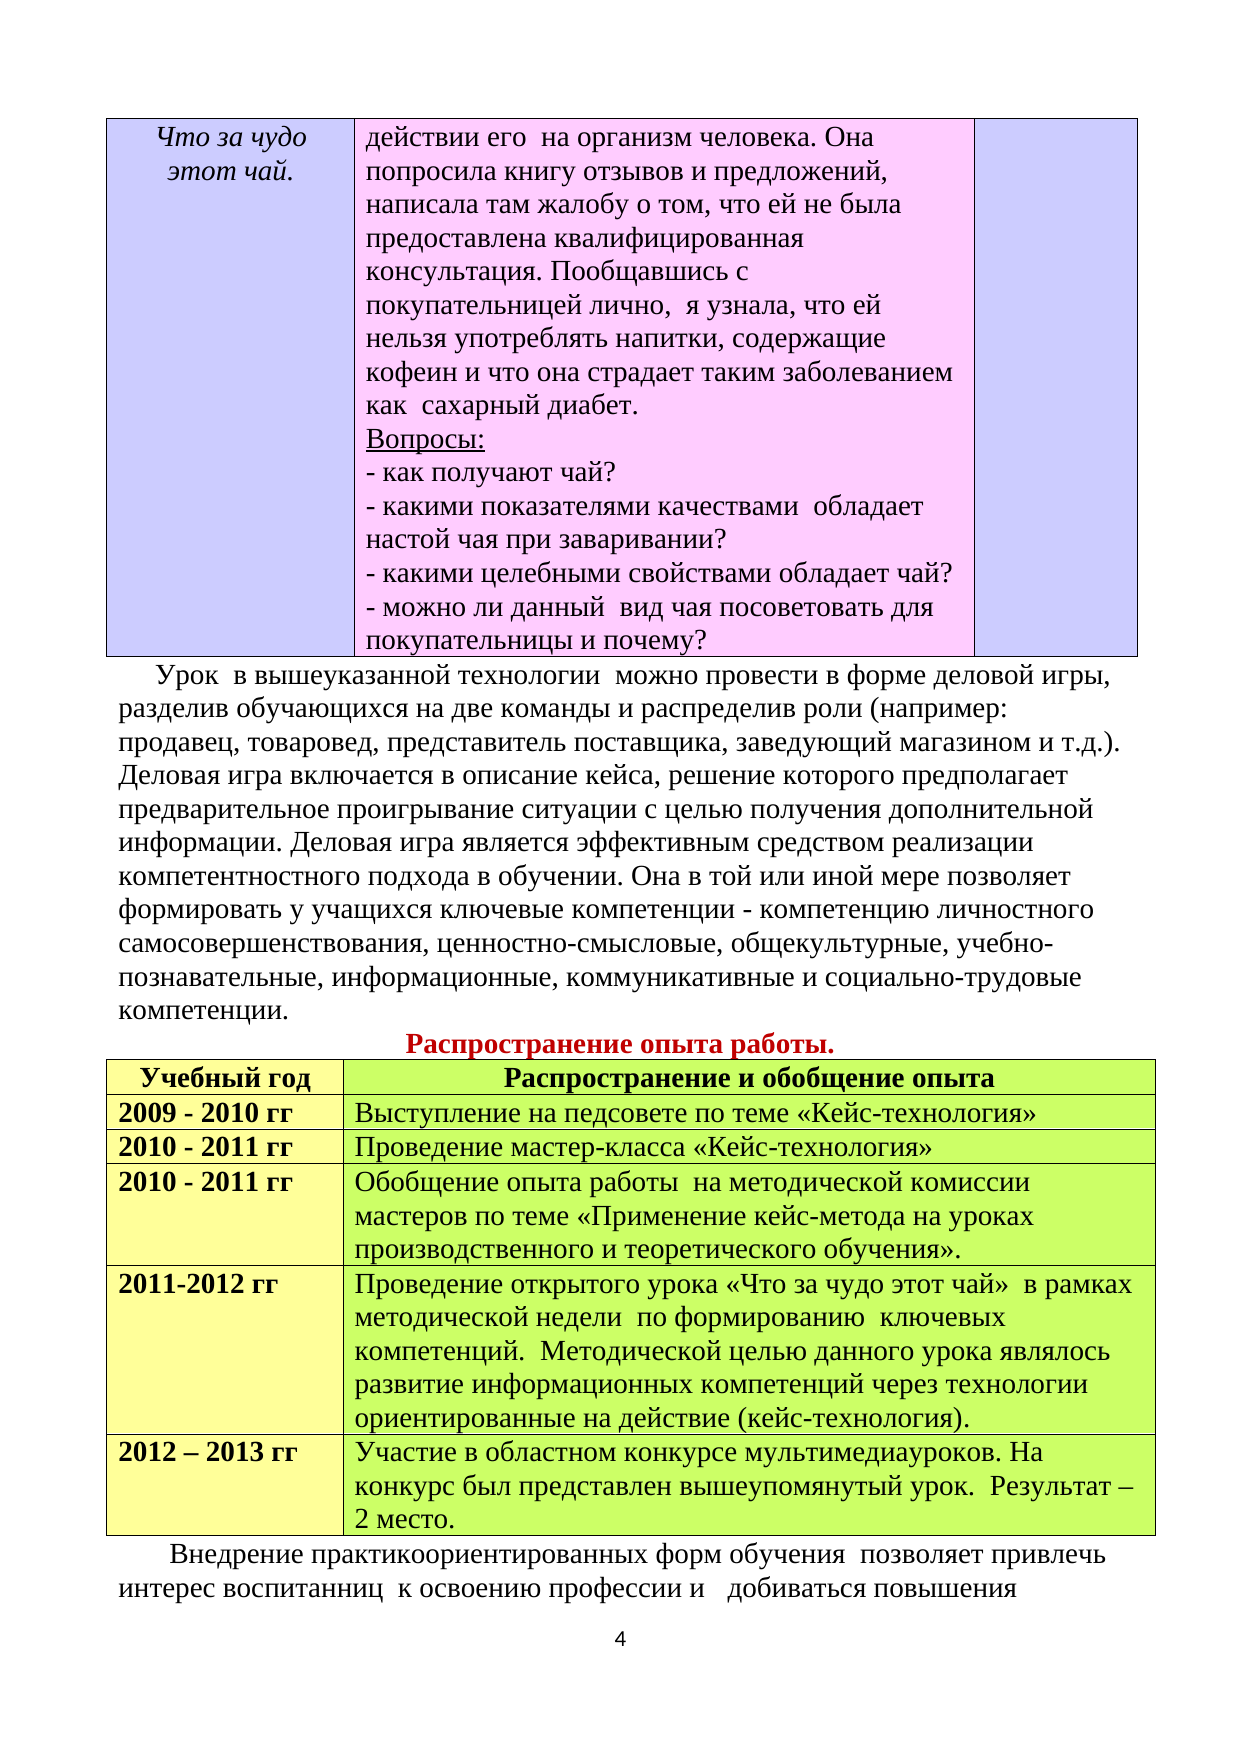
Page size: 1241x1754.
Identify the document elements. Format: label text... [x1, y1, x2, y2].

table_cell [975, 119, 1137, 656]
text Урок в вышеуказанной технологии можно провести в форме деловой игры, разделив обучающихся на две команды и распределив роли (например: продавец, товаровед, представитель поставщика, заведующий магазином и т.д.). Деловая игра включается в описание кейса, решение которого предполагает предварительное проигрывание ситуации с целью получения дополнительной информации. Деловая игра является эффективным средством реализации компетентностного подхода в обучении. Она в той или иной мере позволяет формировать у учащихся ключевые компетенции - компетенцию личностного самосовершенствования, ценностно-смысловые, общекультурные, учебно-познавательные, информационные, коммуникативные и социально-трудовые компетенции. [118, 657, 1122, 1026]
table_cell 2011-2012 гг [107, 1266, 343, 1433]
table_cell Проведение мастер-класса «Кейс-технология» [344, 1130, 1155, 1163]
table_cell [107, 119, 354, 656]
table_cell 2010 - 2011 гг [107, 1130, 343, 1163]
table_cell Обобщение опыта работы на методической комиссии мастеров по теме «Применение кейс-метода на уроках производственного и теоретического обучения». [344, 1164, 1155, 1265]
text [118, 1536, 1122, 1603]
table_header Распространение и обобщение опыта [344, 1060, 1155, 1094]
text Распространение опыта работы. [118, 1026, 1122, 1059]
table_cell 2010 - 2011 гг [107, 1164, 343, 1265]
table_cell 2012 – 2013 гг [107, 1435, 343, 1535]
table_header Учебный год [107, 1060, 343, 1094]
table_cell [355, 119, 974, 656]
table_cell Участие в областном конкурсе мультимедиауроков. На конкурс был представлен вышеупомянутый урок. Результат – 2 место. [344, 1435, 1155, 1535]
table_cell Выступление на педсовете по теме «Кейс-технология» [344, 1095, 1155, 1128]
table_cell Проведение открытого урока «Что за чудо этот чай» в рамках методической недели по формированию ключевых компетенций. Методической целью данного урока являлось развитие информационных компетенций через технологии ориентированные на действие (кейс-технология). [344, 1266, 1155, 1433]
table_cell 2009 - 2010 гг [107, 1095, 343, 1128]
